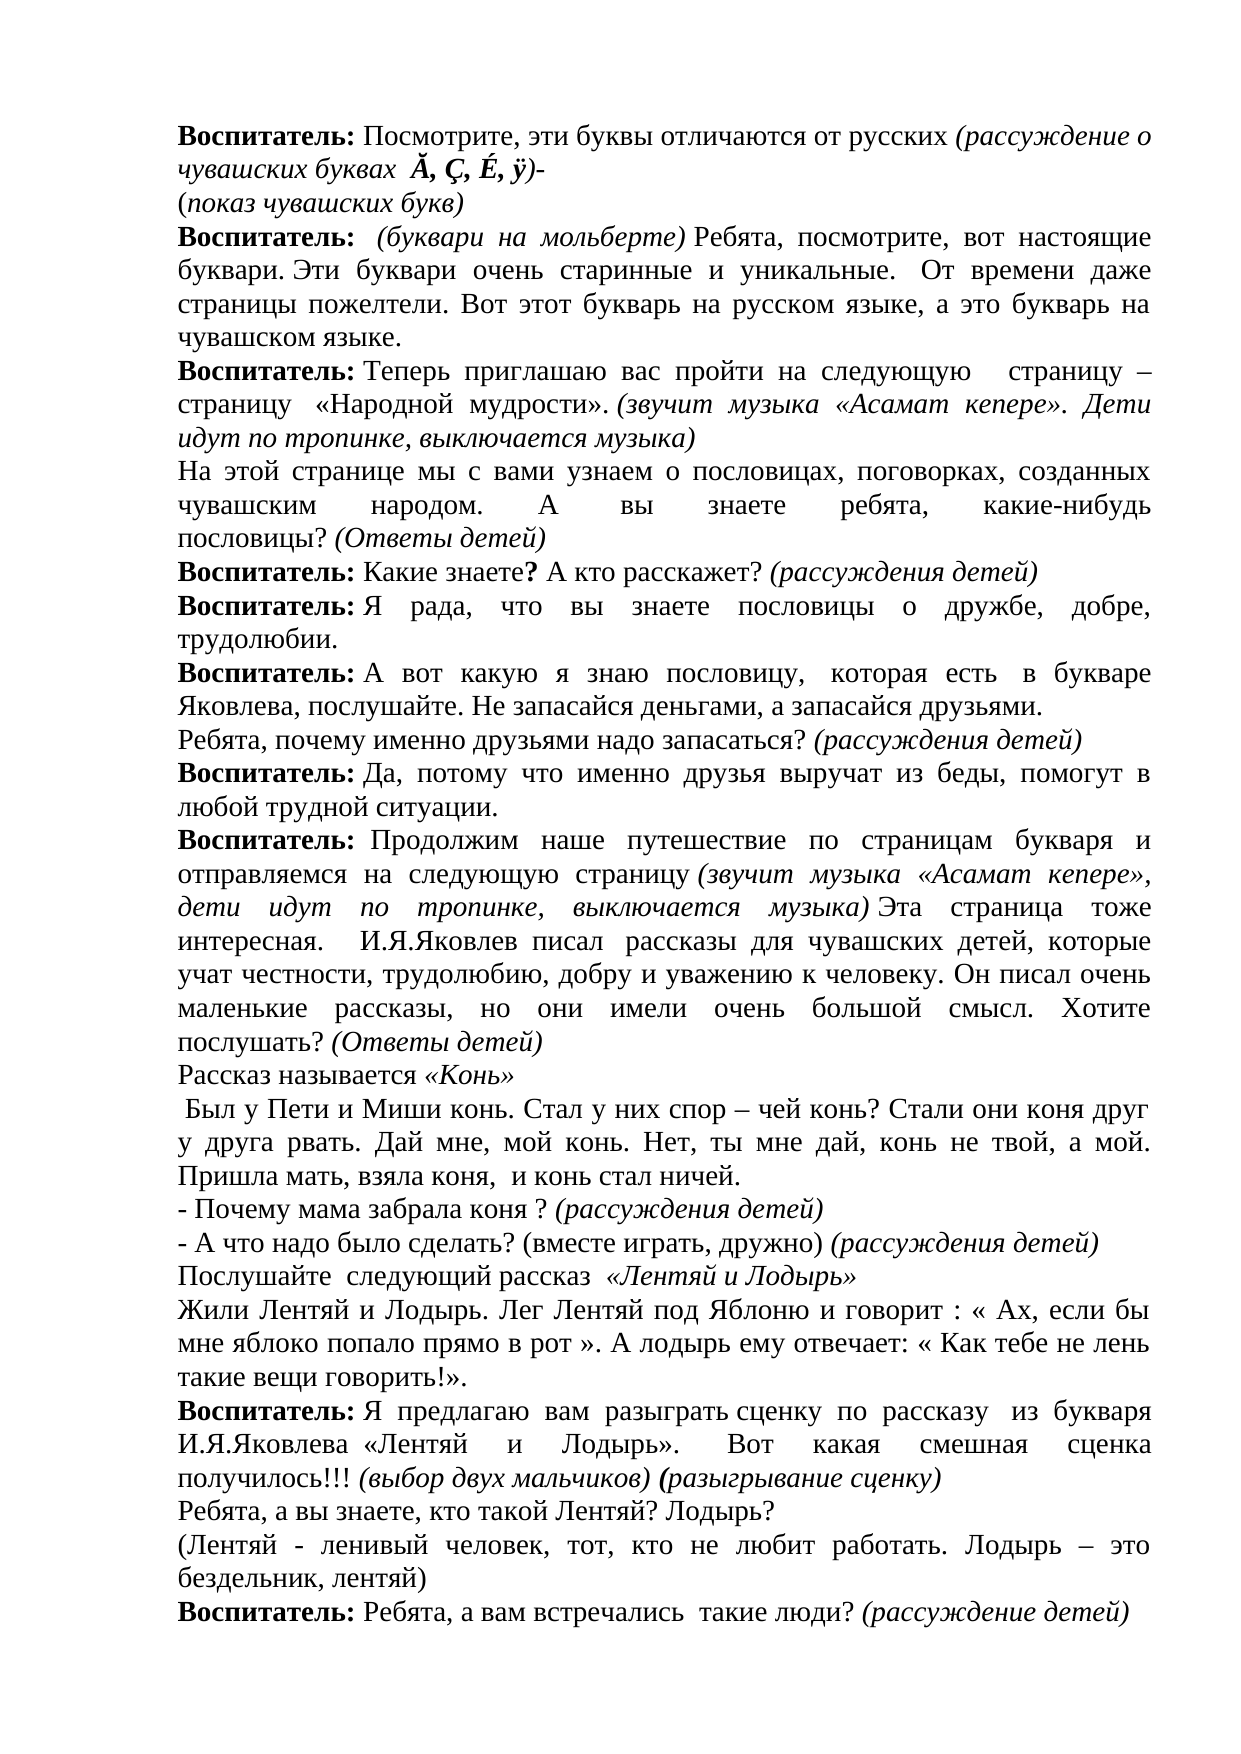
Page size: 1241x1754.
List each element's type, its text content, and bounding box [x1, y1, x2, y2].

text Жили Лентяй и Лодырь. Лег Лентяй под Яблоню и говорит : « Ах, если бы мне яблоко попало прямо в рот ». А лодырь ему отвечает: « Как тебе не лень такие вещи говорить!». [177, 1292, 1152, 1393]
text Воспитатель: (буквари на мольберте) Ребята, посмотрите, вот настоящие буквари. Эти буквари очень старинные и уникальные. От времени даже страницы пожелтели. Вот этот букварь на русском языке, а это букварь на чувашском языке. [177, 219, 1152, 353]
text Воспитатель: Я предлагаю вам разыграть сценку по рассказу из букваря И.Я.Яковлева «Лентяй и Лодырь». Вот какая смешная сценка получилось!!! (выбор двух мальчиков) (разыгрывание сценку) [177, 1393, 1152, 1493]
text Ребята, а вы знаете, кто такой Лентяй? Лодырь? [177, 1493, 1152, 1527]
text Воспитатель: Какие знаете? А кто расскажет? (рассуждения детей) [177, 554, 1152, 588]
text Рассказ называется «Конь» [177, 1057, 1152, 1091]
text - Почему мама забрала коня ? (рассуждения детей) [177, 1191, 1152, 1225]
text Был у Пети и Миши конь. Стал у них спор – чей конь? Стали они коня друг у друга рвать. Дай мне, мой конь. Нет, ты мне дай, конь не твой, а мой. Пришла мать, взяла коня, и конь стал ничей. [177, 1091, 1152, 1191]
text (Лентяй - ленивый человек, тот, кто не любит работать. Лодырь – это бездельник, лентяй) [177, 1527, 1152, 1594]
text Ребята, почему именно друзьями надо запасаться? (рассуждения детей) [177, 722, 1152, 755]
text Послушайте следующий рассказ «Лентяй и Лодырь» [177, 1258, 1152, 1292]
text Воспитатель: Ребята, а вам встречались такие люди? (рассуждение детей) [177, 1594, 1152, 1627]
text Воспитатель: Посмотрите, эти буквы отличаются от русских (рассуждение о чувашских буквах Ă, Ç, É, ÿ)- [177, 118, 1152, 185]
text Воспитатель: Продолжим наше путешествие по страницам букваря и отправляемся на следующую страницу (звучит музыка «Асамат кепере», дети идут по тропинке, выключается музыка) Эта страница тоже интересная. И.Я.Яковлев писал рассказы для чувашских детей, которые учат честности, трудолюбию, добру и уважению к человеку. Он писал очень маленькие рассказы, но они имели очень большой смысл. Хотите послушать? (Ответы детей) [177, 822, 1152, 1057]
text Воспитатель: А вот какую я знаю пословицу, которая есть в букваре Яковлева, послушайте. Не запасайся деньгами, а запасайся друзьями. [177, 655, 1152, 722]
text - А что надо было сделать? (вместе играть, дружно) (рассуждения детей) [177, 1225, 1152, 1258]
text Воспитатель: Да, потому что именно друзья выручат из беды, помогут в любой трудной ситуации. [177, 755, 1152, 822]
text (показ чувашских букв) [177, 185, 1152, 219]
text На этой странице мы с вами узнаем о пословицах, поговорках, созданных чувашским народом. А вы знаете ребята, какие-нибудь пословицы? (Ответы детей) [177, 453, 1152, 554]
text Воспитатель: Теперь приглашаю вас пройти на следующую страницу – страницу «Народной мудрости». (звучит музыка «Асамат кепере». Дети идут по тропинке, выключается музыка) [177, 353, 1152, 453]
text Воспитатель: Я рада, что вы знаете пословицы о дружбе, добре, трудолюбии. [177, 588, 1152, 655]
